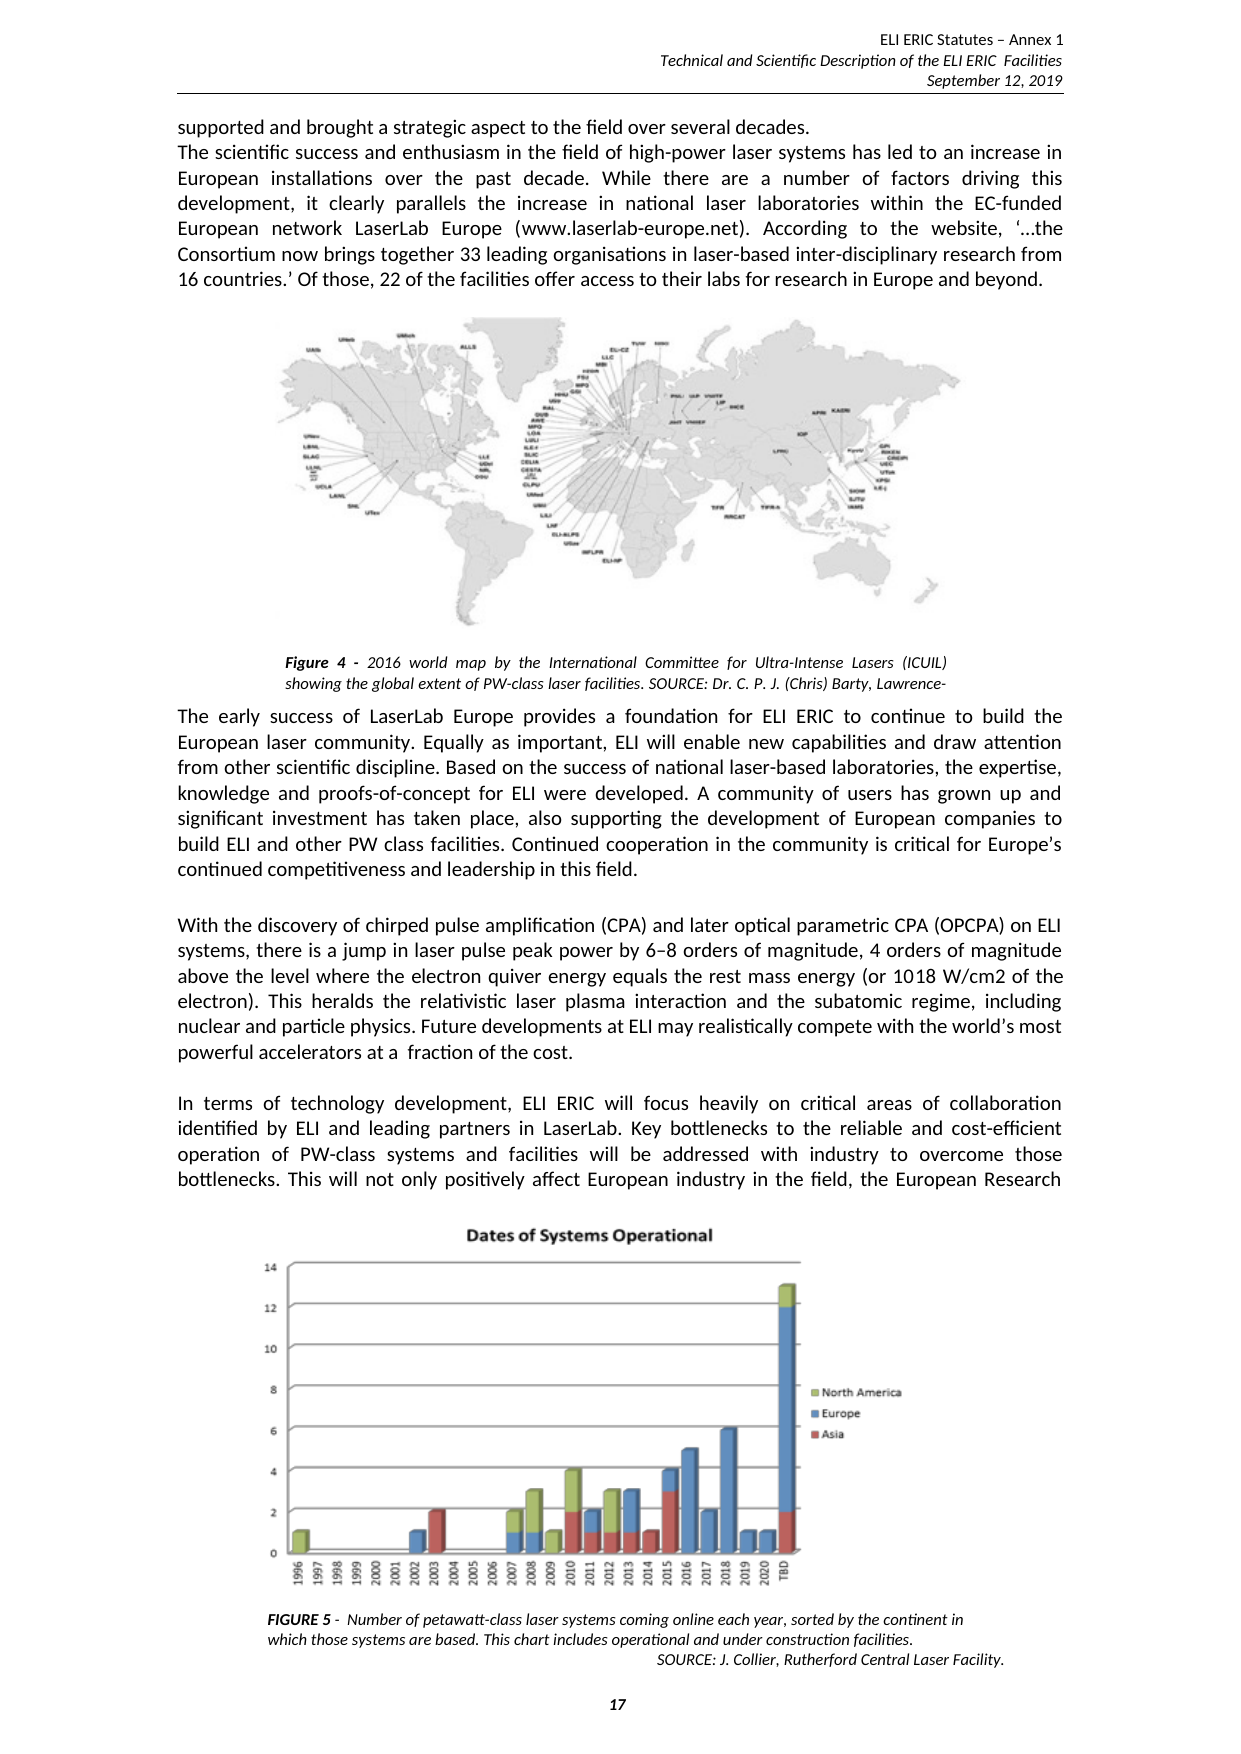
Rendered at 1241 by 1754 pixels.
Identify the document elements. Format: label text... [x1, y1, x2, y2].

text The early success of LaserLab Europe provides a foundation for ELI ERIC to continue to build the European laser community. Equally as important, ELI will enable new capabilities and draw attention from other scientific discipline. Based on the success of national laser-based laboratories, the expertise, knowledge and proofs-of-concept for ELI were developed. A community of users has grown up and significant investment has taken place, also supporting the development of European companies to build ELI and other PW class facilities. Continued cooperation in the community is critical for Europe’s continued competitiveness and leadership in this field. [177, 630, 1064, 882]
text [177, 114, 1064, 139]
text With the discovery of chirped pulse amplification (CPA) and later optical parametric CPA (OPCPA) on ELI systems, there is a jump in laser pulse peak power by 6–8 orders of magnitude, 4 orders of magnitude above the level where the electron quiver energy equals the rest mass energy (or 1018 W/cm2 of the electron). This heralds the relativistic laser plasma interaction and the subatomic regime, including nuclear and particle physics. Future developments at ELI may realistically compete with the world’s most powerful accelerators at a fraction of the cost. [177, 912, 1064, 1064]
text In terms of technology development, ELI ERIC will focus heavily on critical areas of collaboration identified by ELI and leading partners in LaserLab. Key bottlenecks to the reliable and cost-efficient operation of PW-class systems and facilities will be addressed with industry to overcome those bottlenecks. This will not only positively affect European industry in the field, the European Research Area, and the network of partners in LaserLab today, it will directly lead to the sustainable operations of the ELI facilities, ensuring world-class reliability. [177, 1090, 1064, 1192]
picture [252, 1216, 909, 1595]
text The scientific success and enthusiasm in the field of high-power laser systems has led to an increase in European installations over the past decade. While there are a number of factors driving this development, it clearly parallels the increase in national laser laboratories within the EC-funded European network LaserLab Europe (www.laserlab-europe.net). According to the website, ‘…the Consortium now brings together 33 leading organisations in laser-based inter-disciplinary research from 16 countries.’ Of those, 22 of the facilities offer access to their labs for research in Europe and beyond. [177, 139, 1064, 292]
picture [274, 317, 967, 630]
